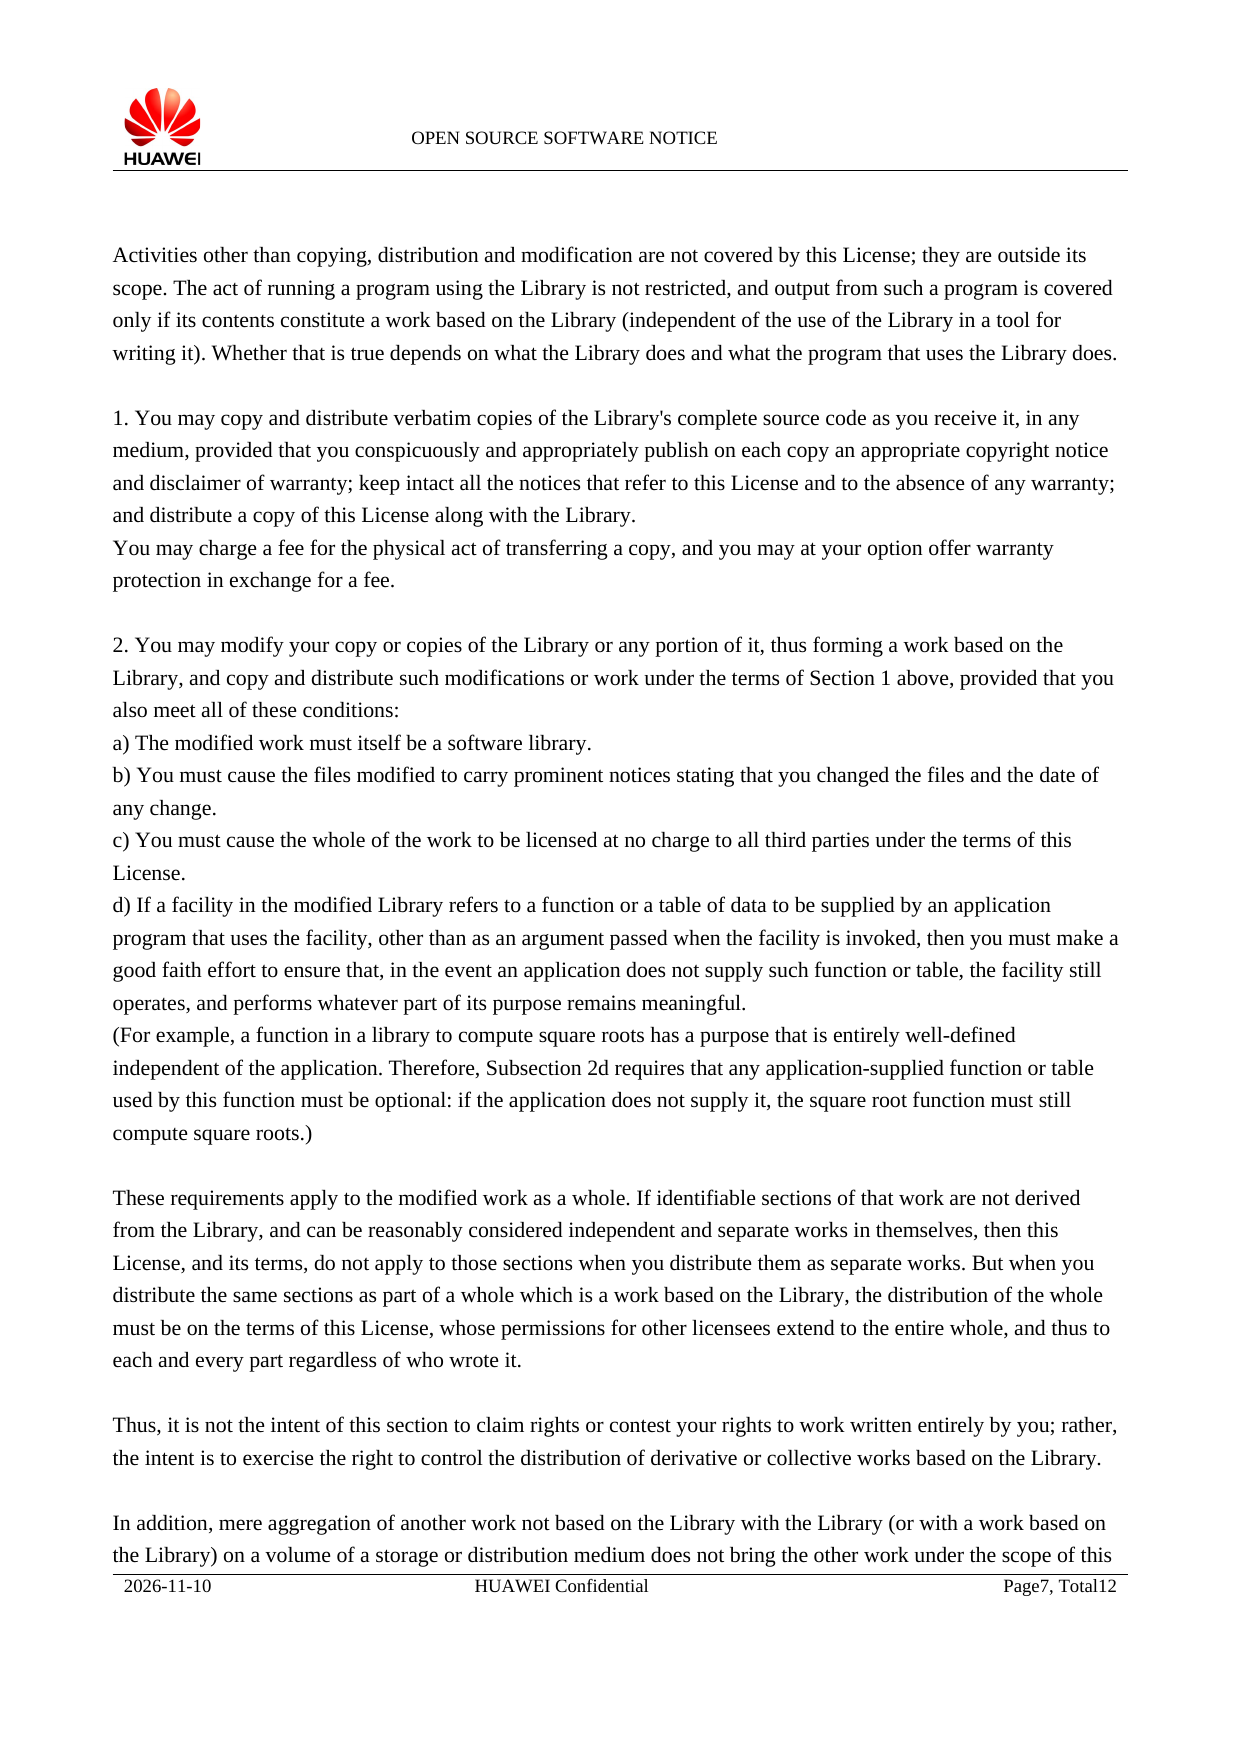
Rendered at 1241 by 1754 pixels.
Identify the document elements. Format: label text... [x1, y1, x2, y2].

picture [124, 88, 201, 165]
